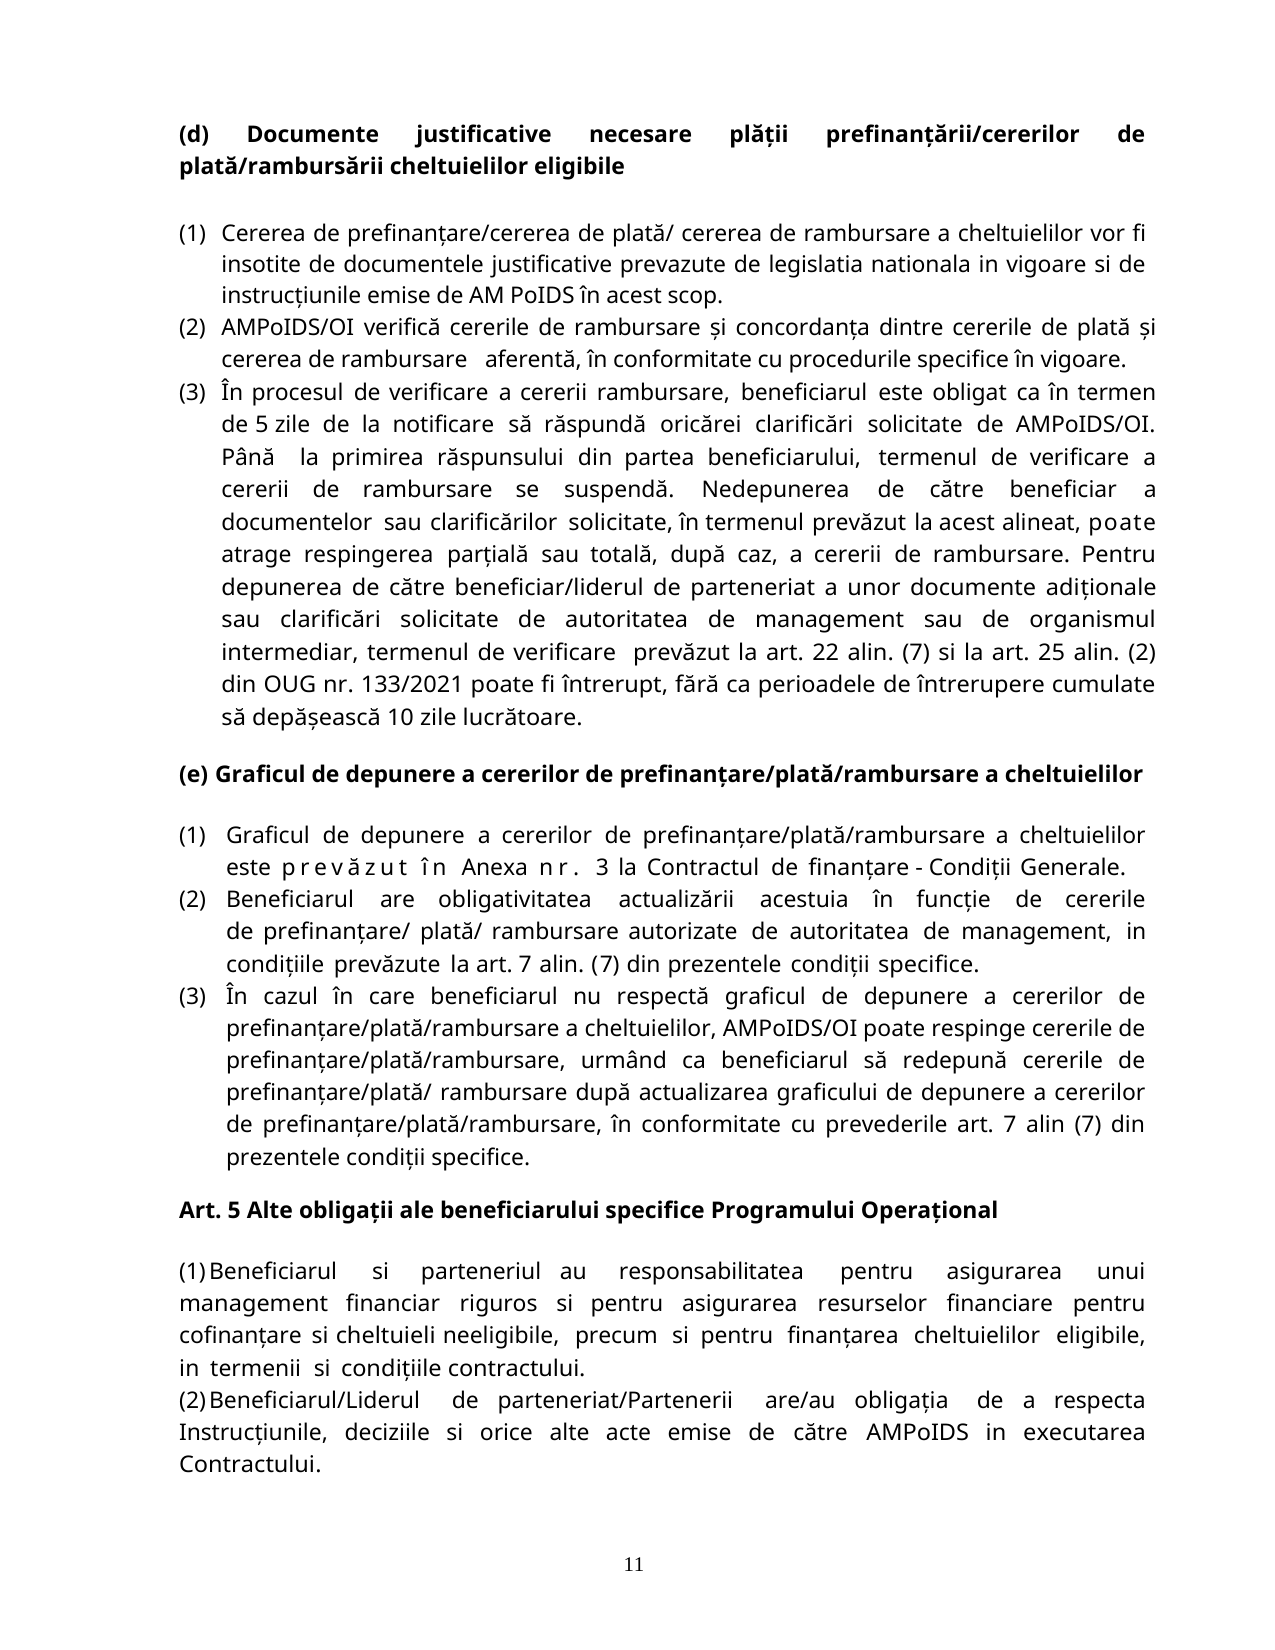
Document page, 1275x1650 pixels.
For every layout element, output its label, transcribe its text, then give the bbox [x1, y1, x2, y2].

text (e) Graficul de depunere a cererilor de prefinanțare/plată/rambursare a cheltuielilor [179, 758, 1158, 789]
list Până la primirea răspunsului din partea beneficiarului, termenul de verificare a cererii de rambursare se suspendă. Nedepunerea de către beneficiar a documentelor sau clarificărilor solicitate, în termenul prevăzut la acest alineat, poate atrage respingerea parţială sau totală, după caz, a cererii de rambursare. Pentru depunerea de către beneficiar/liderul de parteneriat a unor documente adiţionale sau clarificări solicitate de autoritatea de management sau de organismul intermediar, termenul de verificare prevăzut la art. 22 alin. (7) si la art. 25 alin. (2) din OUG nr. 133/2021 poate fi întrerupt, fără ca perioadele de întrerupere cumulate să depăşească 10 zile lucrătoare. [221, 440, 1157, 732]
list În procesul de verificare a cererii rambursare, beneficiarul este obligat ca în termen de 5 zile de la notificare să răspundă oricărei clarificări solicitate de AMPoIDS/OI. [179, 375, 1157, 439]
list Beneficiarul si parteneriul au responsabilitatea pentru asigurarea unui management financiar riguros si pentru asigurarea resurselor financiare pentru cofinanțare si cheltuieli neeligibile, precum si pentru finanțarea cheltuielilor eligibile, in termenii si condițiile contractului. [179, 1255, 1146, 1383]
list În cazul în care beneficiarul nu respectă graficul de depunere a cererilor de prefinanțare/plată/rambursare a cheltuielilor, AMPoIDS/OI poate respinge cererile de prefinanțare/plată/rambursare, urmând ca beneficiarul să redepună cererile de prefinanțare/plată/ rambursare după actualizarea graficului de depunere a cererilor de prefinanțare/plată/rambursare, în conformitate cu prevederile art. 7 alin (7) din prezentele condiții specifice. [179, 980, 1146, 1172]
list Beneficiarul are obligativitatea actualizării acestuia în funcţie de cererile de prefinanțare/ plată/ rambursare autorizate de autoritatea de management, in condițiile prevăzute la art. 7 alin. (7) din prezentele condiţii specifice. [179, 883, 1146, 979]
list Beneficiarul/Liderul de parteneriat/Partenerii are/au obligația de a respecta Instrucțiunile, deciziile si orice alte acte emise de către AMPoIDS in executarea Contractului. [179, 1384, 1146, 1479]
list Cererea de prefinanțare/cererea de plată/ cererea de rambursare a cheltuielilor vor fi insotite de documentele justificative prevazute de legislatia nationala in vigoare si de instrucțiunile emise de AM PoIDS în acest scop. [179, 217, 1146, 310]
list AMPoIDS/OI verifică cererile de rambursare și concordanța dintre cererile de plată și cererea de rambursare aferentă, în conformitate cu procedurile specifice în vigoare. [179, 310, 1157, 374]
text (d) Documente justificative necesare plății prefinanțării/cererilor de plată/rambursării cheltuielilor eligibile [179, 118, 1146, 182]
text Art. 5 Alte obligații ale beneficiarului specifice Programului Operațional [179, 1194, 1158, 1225]
list Graficul de depunere a cererilor de prefinanțare/plată/rambursare a cheltuielilor este prevăzut în Anexa nr. 3 la Contractul de finanțare - Condiții Generale. [179, 819, 1146, 882]
